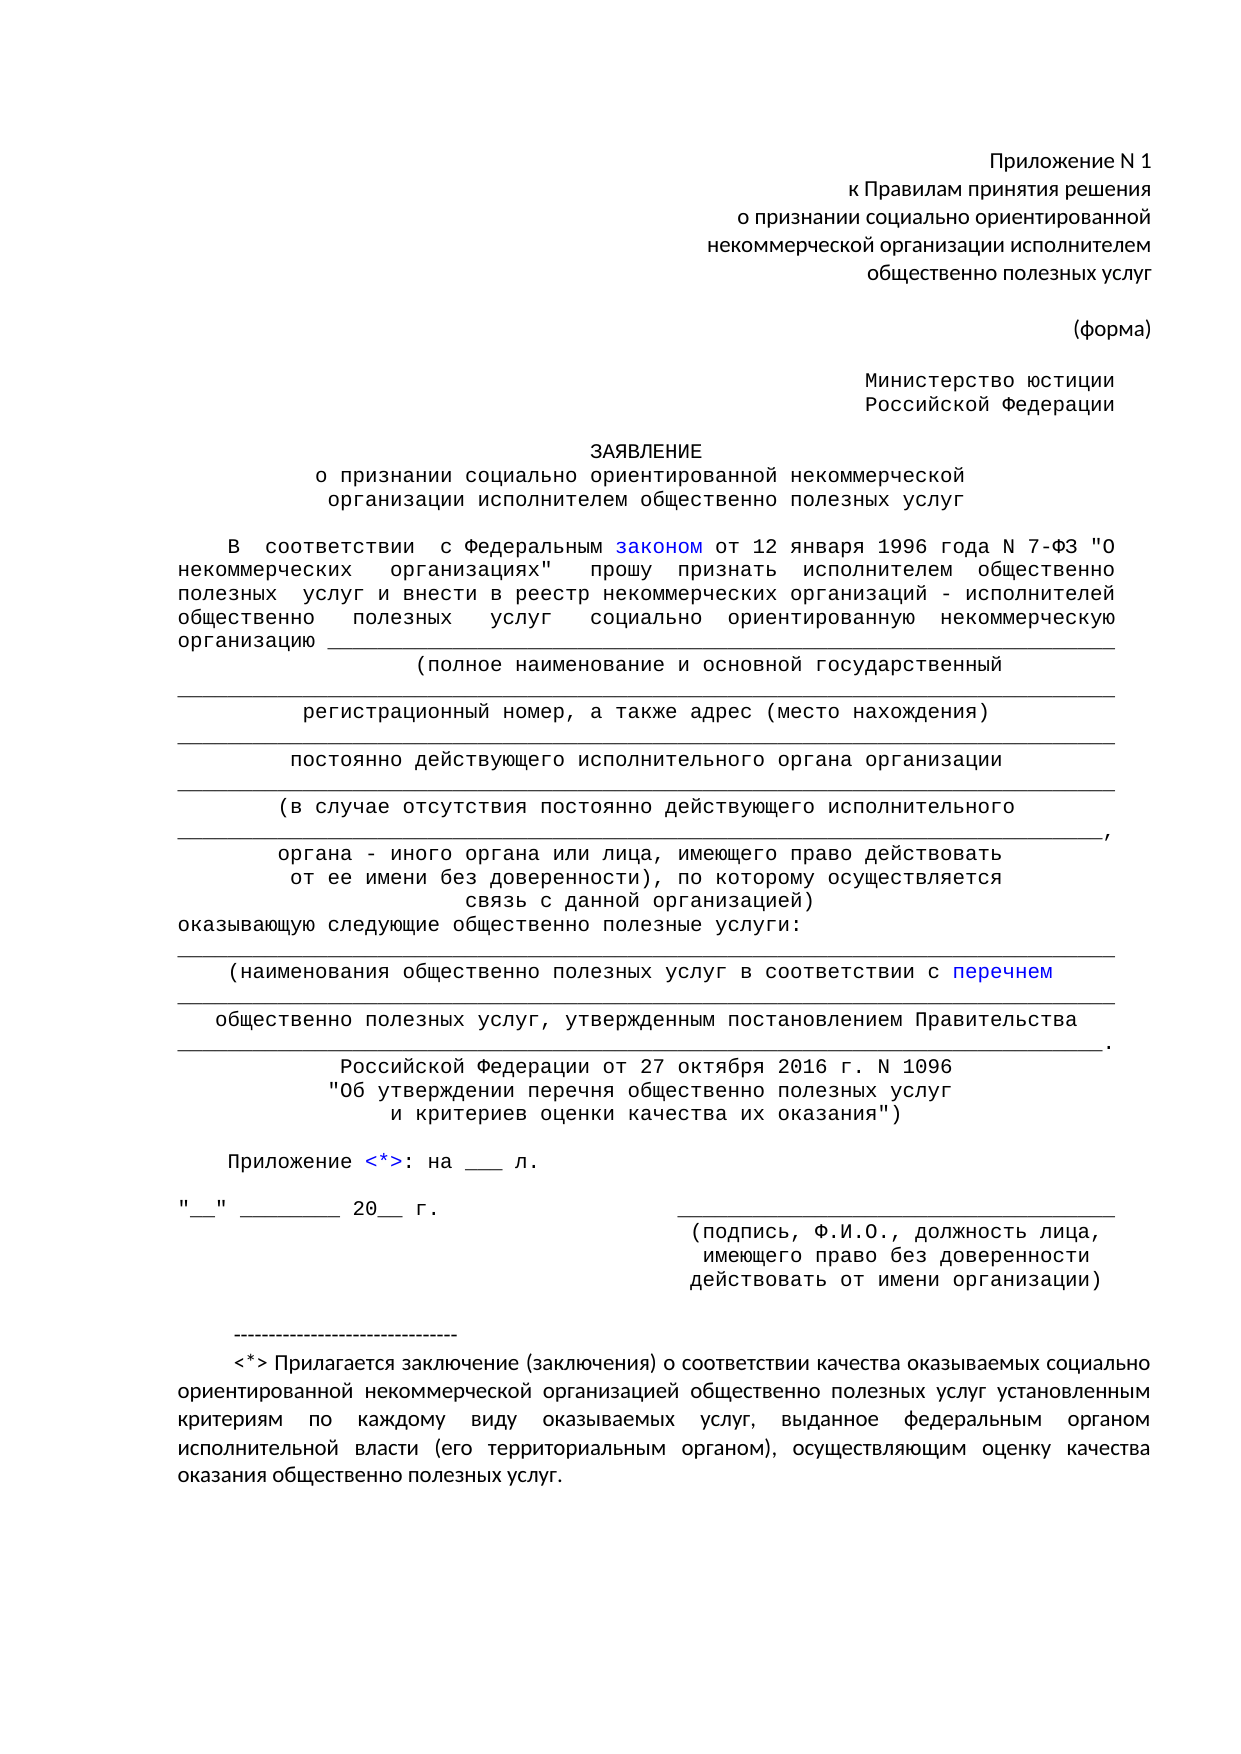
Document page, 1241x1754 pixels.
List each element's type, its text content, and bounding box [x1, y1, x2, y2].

text связь с данной организацией) [177, 891, 1152, 914]
text (подпись, Ф.И.О., должность лица, [177, 1222, 1152, 1245]
text действовать от имени организации) [177, 1269, 1152, 1292]
text о признании социально ориентированной [177, 202, 1152, 230]
text Российской Федерации [177, 394, 1152, 418]
text ___________________________________________________________________________ [177, 985, 1152, 1009]
text (в случае отсутствия постоянно действующего исполнительного [177, 796, 1152, 819]
text ___________________________________________________________________________ [177, 678, 1152, 701]
text к Правилам принятия решения [177, 174, 1152, 202]
text некоммерческой организации исполнителем [177, 230, 1152, 258]
text имеющего право без доверенности [177, 1245, 1152, 1269]
text полезных услуг и внести в реестр некоммерческих организаций - исполнителей [177, 583, 1152, 607]
text <*> Прилагается заключение (заключения) о соответствии качества оказываемых социально ориентированной некоммерческой организацией общественно полезных услуг установленным критериям по каждому виду оказываемых услуг, выданное федеральным органом исполнительной власти (его территориальным органом), осуществляющим оценку качества оказания общественно полезных услуг. [177, 1348, 1152, 1489]
text постоянно действующего исполнительного органа организации [177, 749, 1152, 772]
text организации исполнителем общественно полезных услуг [177, 488, 1152, 512]
text __________________________________________________________________________, [177, 819, 1152, 843]
text (наименования общественно полезных услуг в соответствии с перечнем [177, 961, 1152, 985]
text В соответствии с Федеральным законом от 12 января 1996 года N 7-ФЗ "О [177, 536, 1152, 559]
text от ее имени без доверенности), по которому осуществляется [177, 867, 1152, 891]
text ЗАЯВЛЕНИЕ [177, 441, 1152, 465]
text организацию _______________________________________________________________ [177, 630, 1152, 654]
text "Об утверждении перечня общественно полезных услуг [177, 1080, 1152, 1103]
text общественно полезных услуг, утвержденным постановлением Правительства [177, 1009, 1152, 1032]
text ___________________________________________________________________________ [177, 772, 1152, 796]
text Российской Федерации от 27 октября 2016 г. N 1096 [177, 1056, 1152, 1080]
text "__" ________ 20__ г. ___________________________________ [177, 1198, 1152, 1222]
text органа - иного органа или лица, имеющего право действовать [177, 843, 1152, 867]
text Министерство юстиции [177, 370, 1152, 394]
text некоммерческих организациях" прошу признать исполнителем общественно [177, 559, 1152, 583]
text ___________________________________________________________________________ [177, 938, 1152, 961]
text (форма) [177, 314, 1152, 342]
text оказывающую следующие общественно полезные услуги: [177, 914, 1152, 938]
text регистрационный номер, а также адрес (место нахождения) [177, 701, 1152, 725]
text о признании социально ориентированной некоммерческой [177, 465, 1152, 488]
text (полное наименование и основной государственный [177, 654, 1152, 678]
text -------------------------------- [177, 1321, 1152, 1348]
text ___________________________________________________________________________ [177, 725, 1152, 749]
text __________________________________________________________________________. [177, 1032, 1152, 1056]
text и критериев оценки качества их оказания") [177, 1103, 1152, 1127]
text Приложение <*>: на ___ л. [177, 1151, 1152, 1174]
text общественно полезных услуг [177, 258, 1152, 286]
text Приложение N 1 [177, 146, 1152, 174]
text общественно полезных услуг социально ориентированную некоммерческую [177, 607, 1152, 630]
